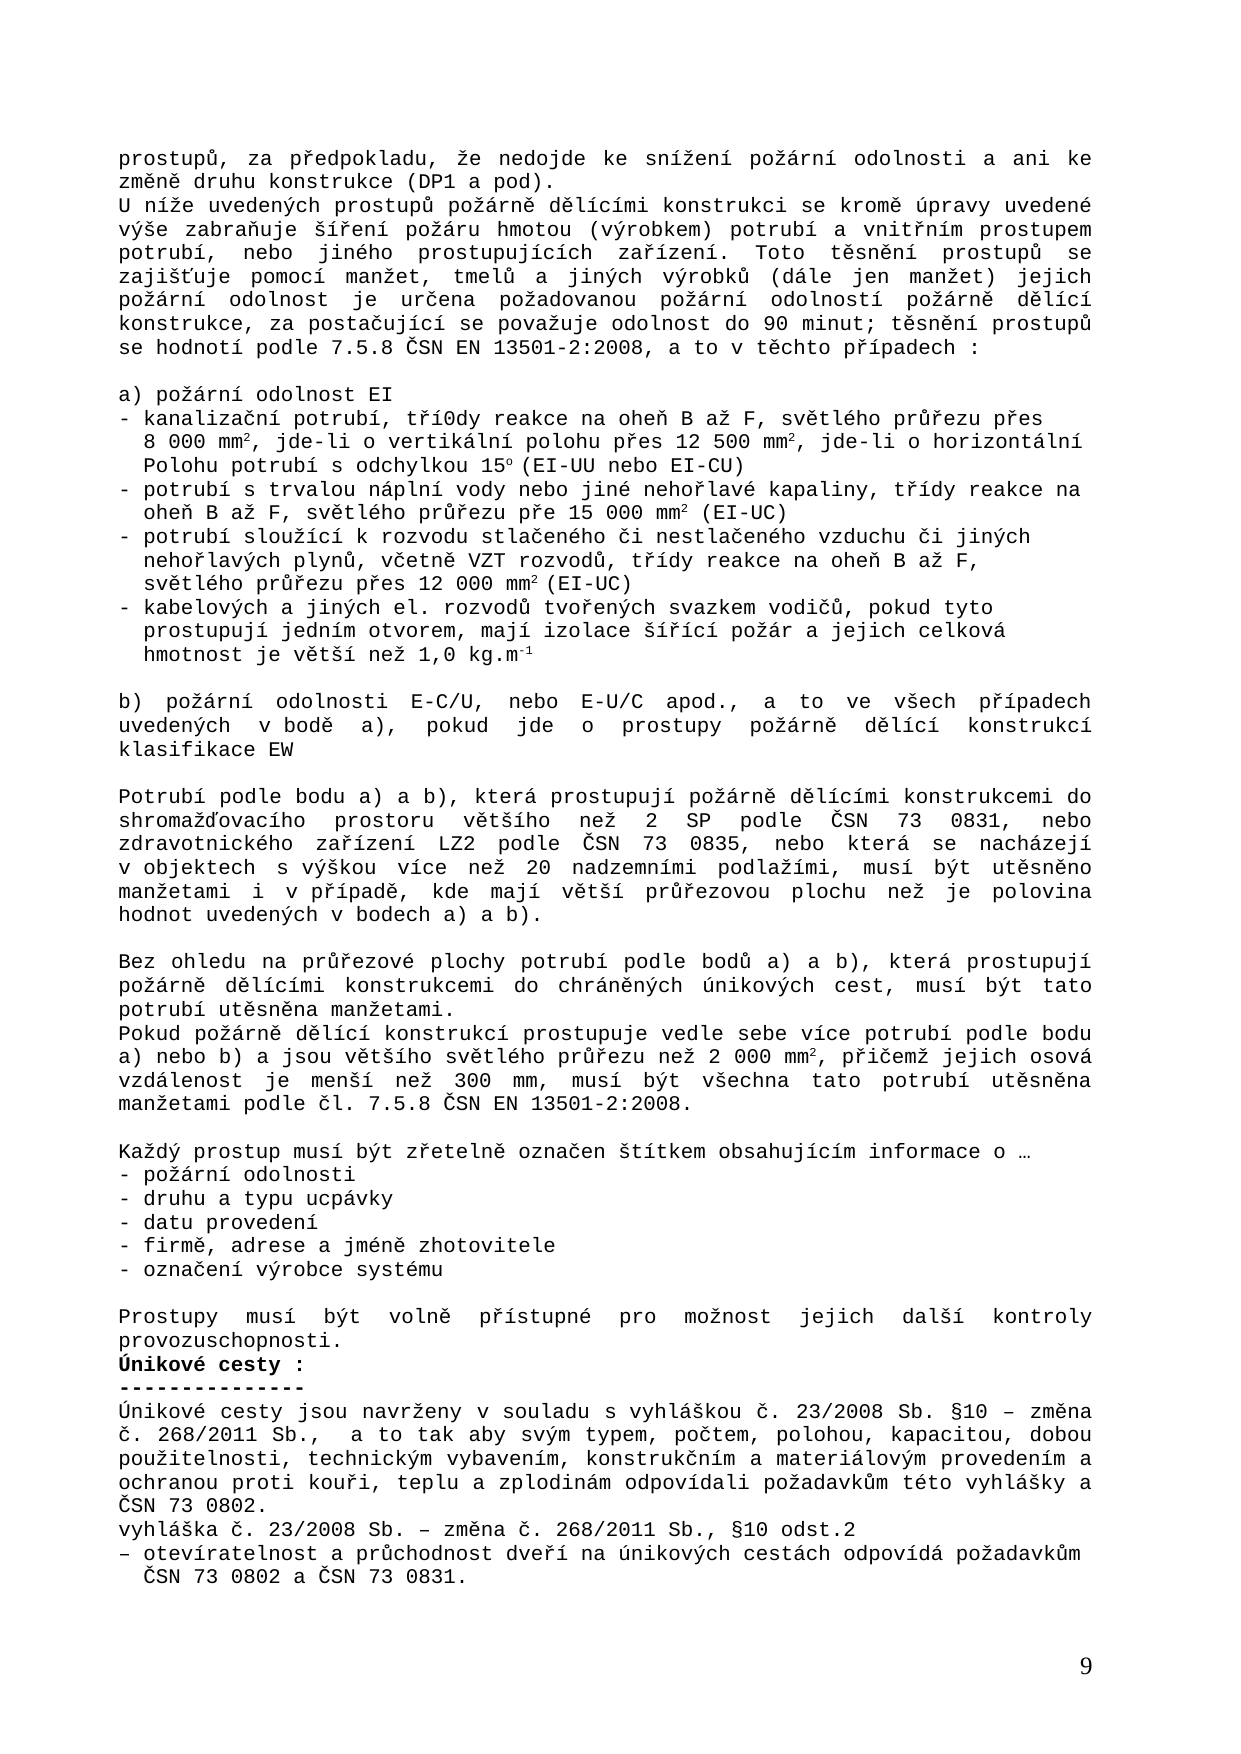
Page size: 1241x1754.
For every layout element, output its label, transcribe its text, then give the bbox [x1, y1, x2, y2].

text Každý prostup musí být zřetelně označen štítkem obsahujícím informace o … [118, 1141, 1093, 1164]
text b) požární odolnosti E-C/U, nebo E-U/C apod., a to ve všech případech uvedených v bodě a), pokud jde o prostupy požárně dělící konstrukcí klasifikace EW [118, 691, 1093, 762]
text - druhu a typu ucpávky [118, 1188, 1093, 1212]
text nehořlavých plynů, včetně VZT rozvodů, třídy reakce na oheň B až F, [118, 549, 1093, 573]
text --------------- [118, 1377, 1093, 1401]
text - potrubí sloužící k rozvodu stlačeného či nestlačeného vzduchu či jiných [118, 526, 1093, 549]
text oheň B až F, světlého průřezu pře 15 000 mm2 (EI-UC) [118, 502, 1093, 526]
text a) požární odolnost EI [118, 384, 1093, 408]
text - datu provedení [118, 1212, 1093, 1235]
text Únikové cesty : [118, 1353, 1093, 1377]
text - kanalizační potrubí, tří0dy reakce na oheň B až F, světlého průřezu přes [118, 408, 1093, 431]
text Prostupy musí být volně přístupné pro možnost jejich další kontroly provozuschopnosti. [118, 1306, 1093, 1353]
text Pokud požárně dělící konstrukcí prostupuje vedle sebe více potrubí podle bodu a) nebo b) a jsou většího světlého průřezu než 2 000 mm2, přičemž jejich osová vzdálenost je menší než 300 mm, musí být všechna tato potrubí utěsněna manžetami podle čl. 7.5.8 ČSN EN 13501-2:2008. [118, 1022, 1093, 1117]
text - označení výrobce systému [118, 1259, 1093, 1283]
text hmotnost je větší než .m-1 [118, 644, 1093, 668]
text vyhláška č. 23/2008 Sb. – změna č. 268/2011 Sb., §10 odst.2 [118, 1519, 1093, 1543]
text - požární odolnosti [118, 1164, 1093, 1188]
text Únikové cesty jsou navrženy v souladu s vyhláškou č. 23/2008 Sb. §10 – změna č. 268/2011 Sb., a to tak aby svým typem, počtem, polohou, kapacitou, dobou použitelnosti, technickým vybavením, konstrukčním a materiálovým provedením a ochranou proti kouři, teplu a zplodinám odpovídali požadavkům této vyhlášky a ČSN 73 0802. [118, 1401, 1093, 1519]
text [118, 148, 1093, 195]
text – otevíratelnost a průchodnost dveří na únikových cestách odpovídá požadavkům [118, 1543, 1093, 1566]
text ČSN 73 0802 a ČSN 73 0831. [118, 1566, 1093, 1590]
text - kabelových a jiných el. rozvodů tvořených svazkem vodičů, pokud tyto [118, 597, 1093, 621]
text světlého průřezu přes 12 000 mm2 (EI-UC) [118, 573, 1093, 597]
text U níže uvedených prostupů požárně dělícími konstrukci se kromě úpravy uvedené výše zabraňuje šíření požáru hmotou (výrobkem) potrubí a vnitřním prostupem potrubí, nebo jiného prostupujících zařízení. Toto těsnění prostupů se zajišťuje pomocí manžet, tmelů a jiných výrobků (dále jen manžet) jejich požární odolnost je určena požadovanou požární odolností požárně dělící konstrukce, za postačující se považuje odolnost do 90 minut; těsnění prostupů se hodnotí podle 7.5.8 ČSN EN 13501-2:2008, a to v těchto případech : [118, 195, 1093, 360]
text prostupují jedním otvorem, mají izolace šířící požár a jejich celková [118, 621, 1093, 644]
text - firmě, adrese a jméně zhotovitele [118, 1235, 1093, 1259]
text - potrubí s trvalou náplní vody nebo jiné nehořlavé kapaliny, třídy reakce na [118, 479, 1093, 502]
text Polohu potrubí s odchylkou 15o (EI-UU nebo EI-CU) [118, 455, 1093, 479]
text Potrubí podle bodu a) a b), která prostupují požárně dělícími konstrukcemi do shromažďovacího prostoru většího než 2 SP podle ČSN 73 0831, nebo zdravotnického zařízení LZ2 podle ČSN 73 0835, nebo která se nacházejí v objektech s výškou více než 20 nadzemními podlažími, musí být utěsněno manžetami i v případě, kde mají větší průřezovou plochu než je polovina hodnot uvedených v bodech a) a b). [118, 786, 1093, 928]
text 8 000 mm2, jde-li o vertikální polohu přes 12 500 mm2, jde-li o horizontální [118, 431, 1093, 455]
text Bez ohledu na průřezové plochy potrubí podle bodů a) a b), která prostupují požárně dělícími konstrukcemi do chráněných únikových cest, musí být tato potrubí utěsněna manžetami. [118, 952, 1093, 1022]
